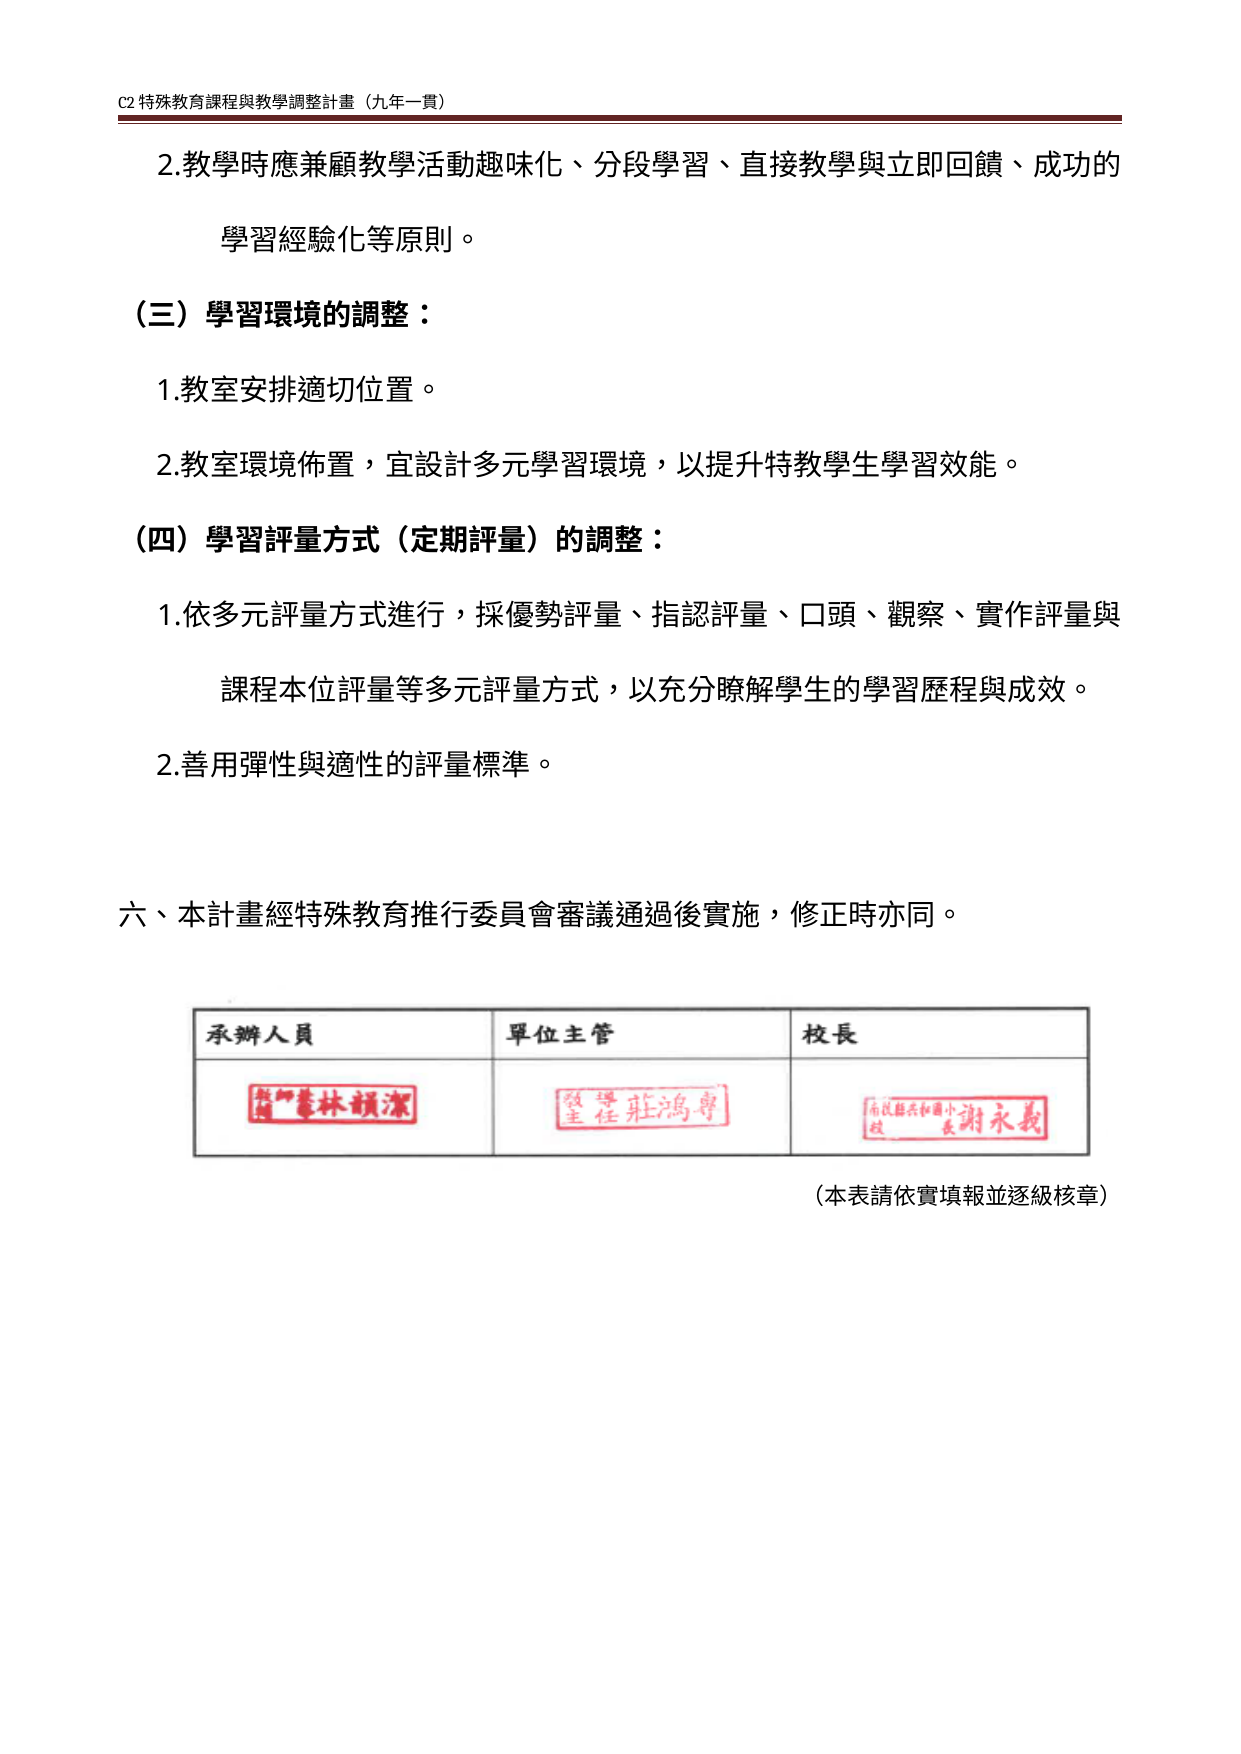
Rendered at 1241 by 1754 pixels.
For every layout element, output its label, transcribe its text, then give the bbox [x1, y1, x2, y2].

text 1.依多元評量方式進行，採優勢評量、指認評量、口頭、觀察、實作評量與課程本位評量等多元評量方式，以充分瞭解學生的學習歷程與成效。 [118, 575, 1122, 725]
text 1.教室安排適切位置。 [118, 350, 1122, 425]
text 2.教室環境佈置，宜設計多元學習環境，以提升特教學生學習效能。 [118, 425, 1122, 500]
list 本計畫經特殊教育推行委員會審議通過後實施，修正時亦同。 [118, 875, 1122, 950]
picture [167, 985, 1107, 1169]
text 2.教學時應兼顧教學活動趣味化、分段學習、直接教學與立即回饋、成功的學習經驗化等原則。 [118, 125, 1122, 275]
text （三）學習環境的調整： [118, 275, 1122, 350]
text （四）學習評量方式（定期評量）的調整： [118, 500, 1122, 575]
text 2.善用彈性與適性的評量標準。 [118, 725, 1122, 800]
